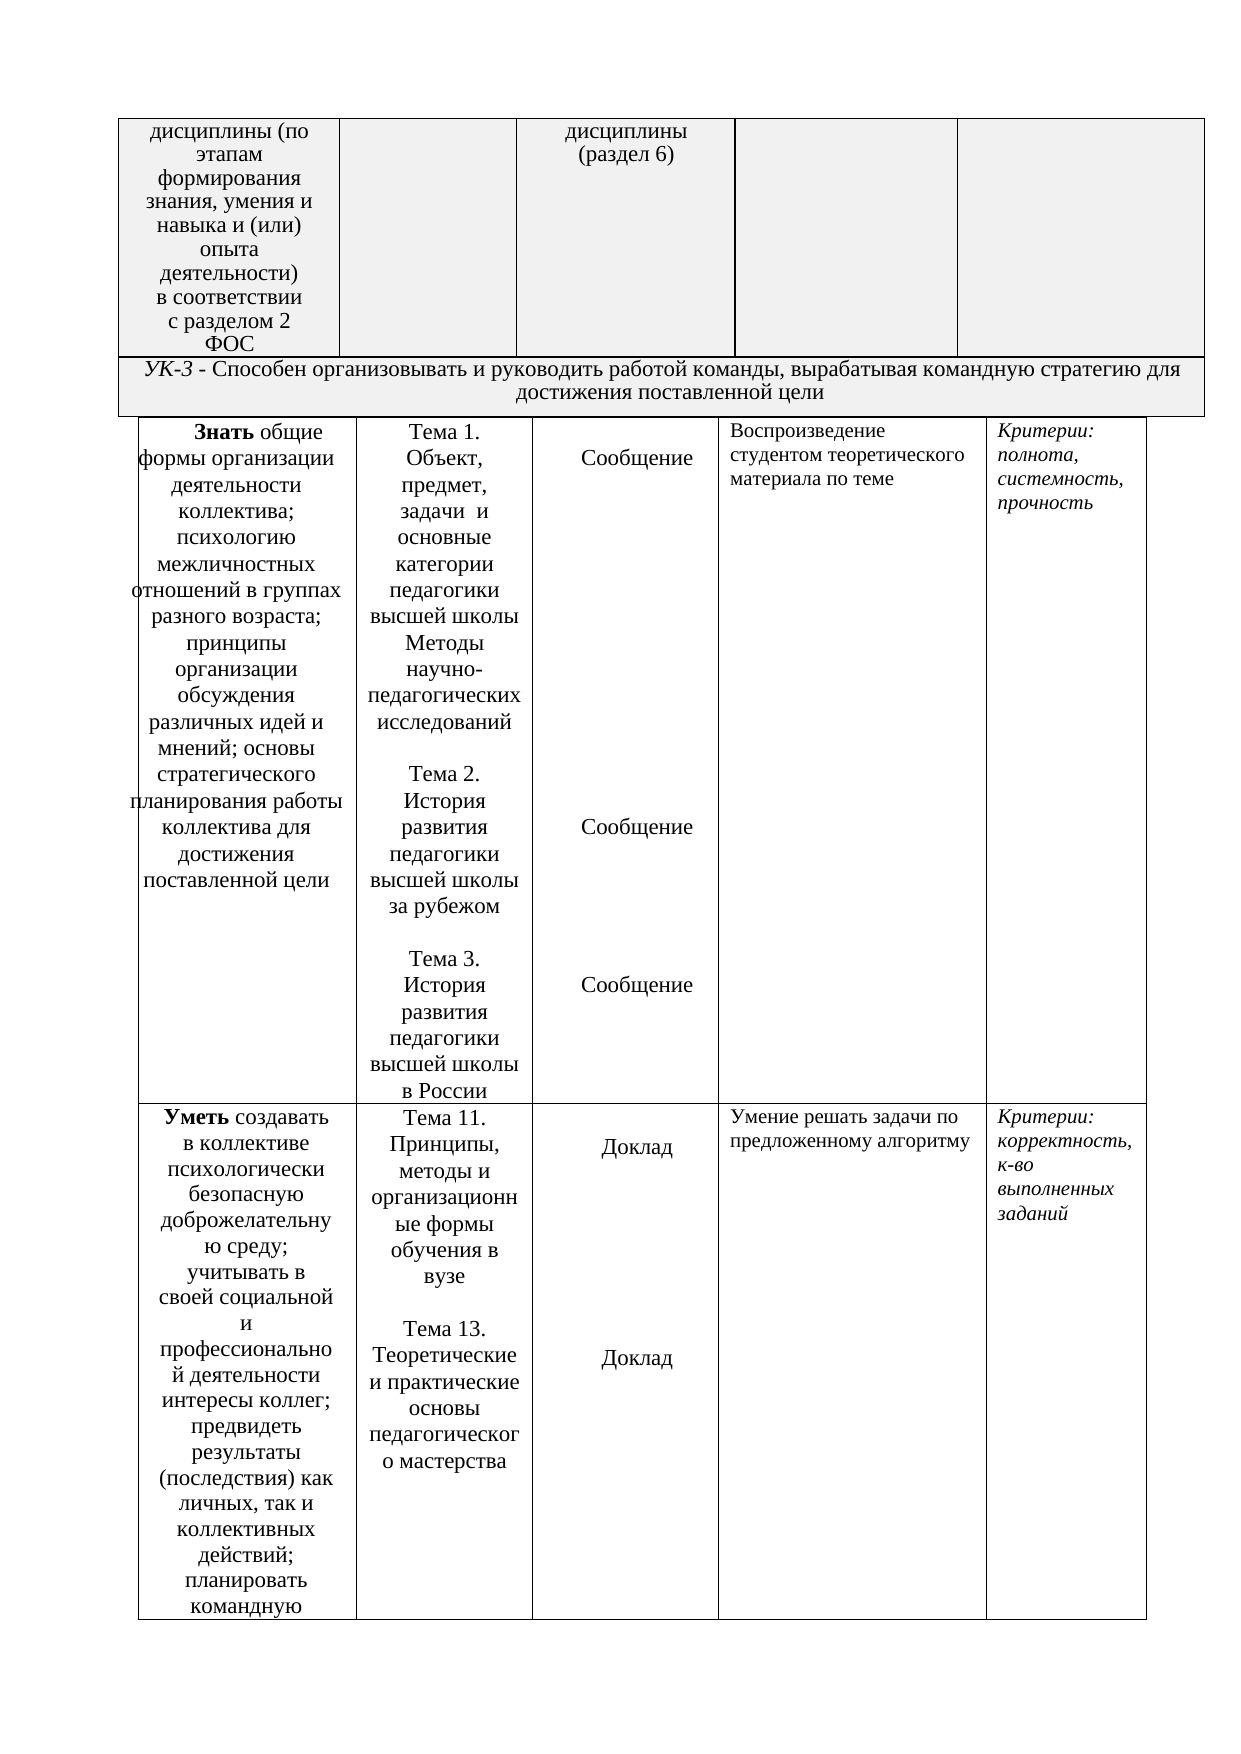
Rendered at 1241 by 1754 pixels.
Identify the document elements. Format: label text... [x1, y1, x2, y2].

table_header Воспроизведение студентом теоретического материала по теме [719, 418, 986, 1103]
table_header Сообщение Сообщение Сообщение [533, 418, 718, 1103]
table_header Критерии: полнота, системность, прочность [987, 418, 1146, 1103]
table_cell Доклад Доклад [533, 1104, 718, 1619]
table_header Тема 1. Объект, предмет, задачи и основные категории педагогики высшей школы Методы научно-педагогических исследований Тема 2. История развития педагогики высшей школы за рубежом Тема 3. История развития педагогики высшей школы в России [357, 418, 532, 1103]
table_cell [139, 1104, 356, 1619]
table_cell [987, 1104, 1146, 1619]
table_header Знать общие формы организации деятельности коллектива; психологию межличностных отношений в группах разного возраста; принципы организации обсуждения различных идей и мнений; основы стратегического планирования работы коллектива для достижения поставленной цели [139, 418, 356, 1103]
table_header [736, 119, 957, 356]
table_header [958, 119, 1204, 356]
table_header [517, 119, 734, 356]
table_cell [719, 1104, 986, 1619]
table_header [340, 119, 516, 356]
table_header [119, 119, 339, 356]
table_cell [357, 1104, 532, 1619]
table_cell УК-3 - Способен организовывать и руководить работой команды, вырабатывая командную стратегию для достижения поставленной цели [119, 358, 1204, 416]
